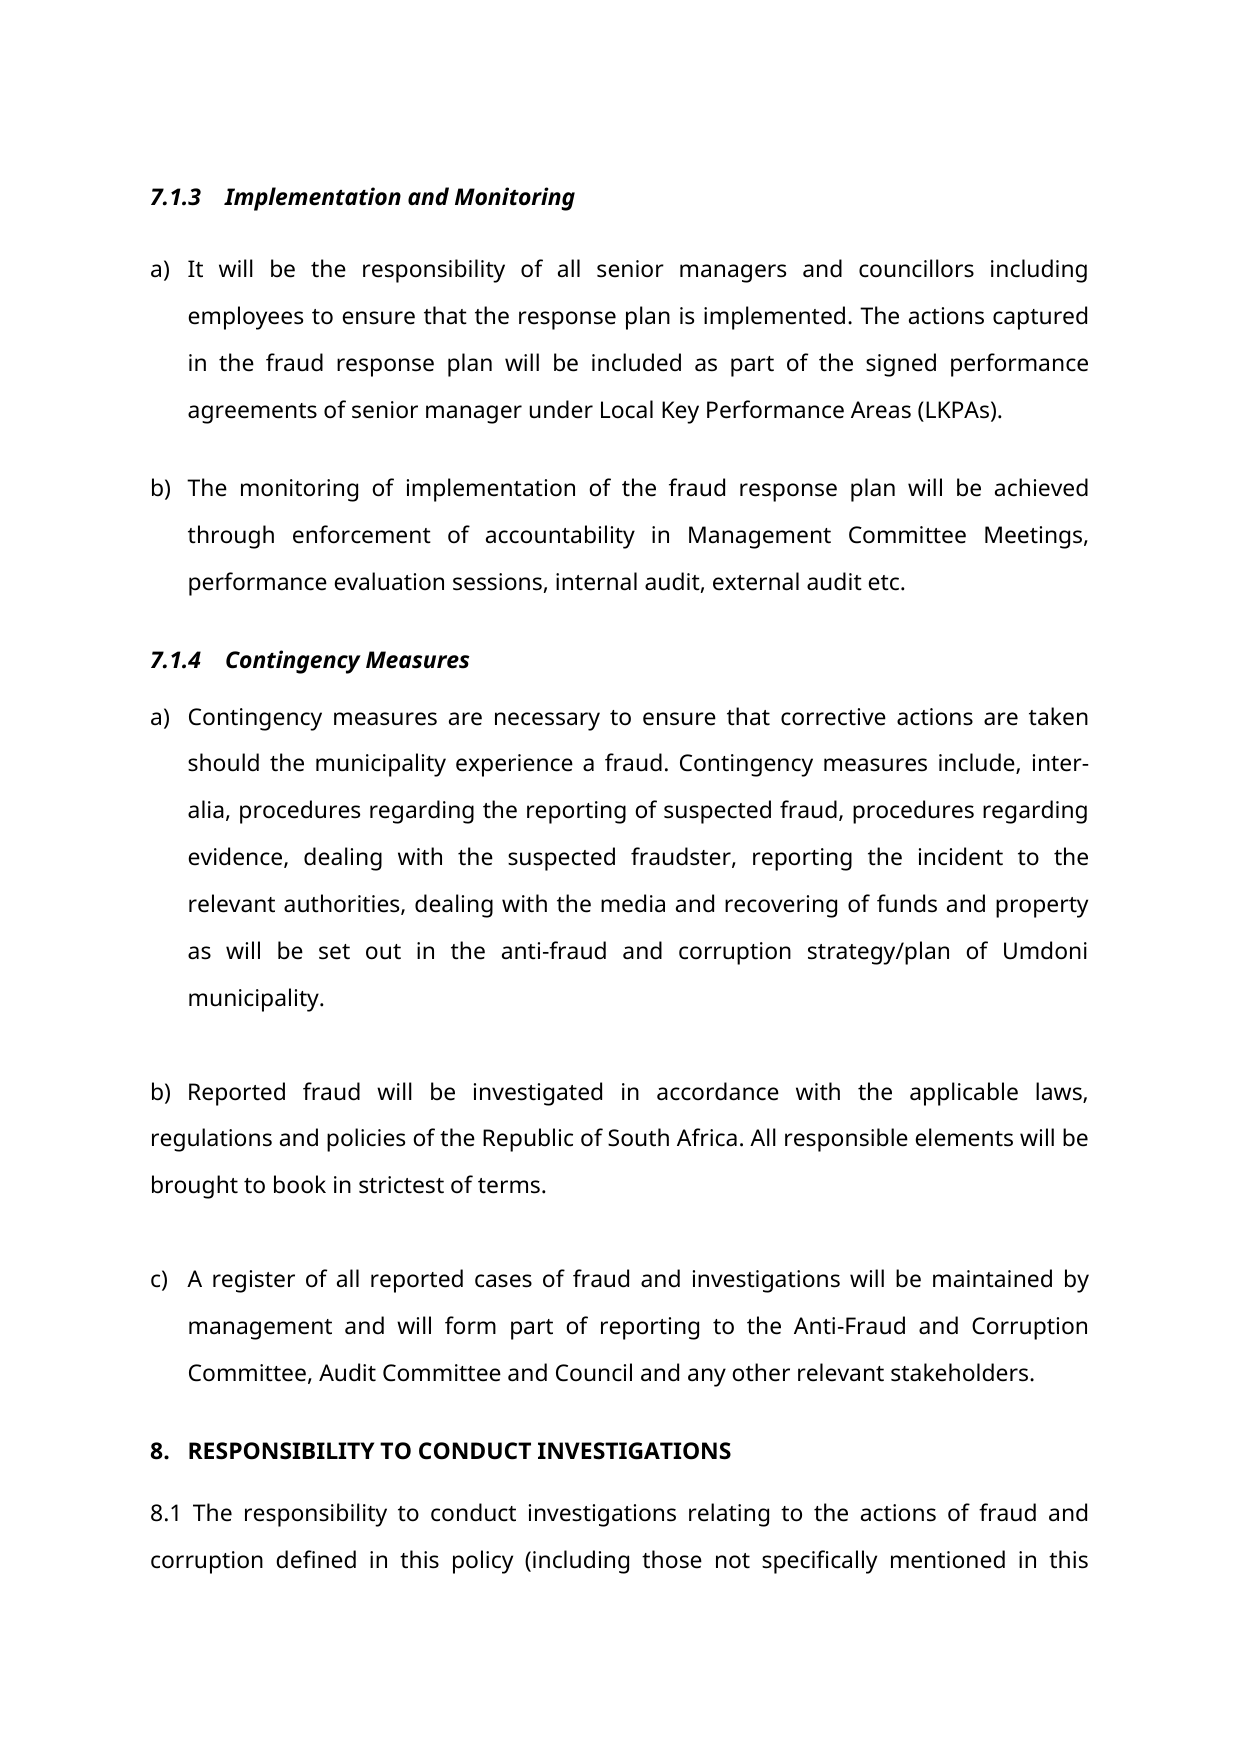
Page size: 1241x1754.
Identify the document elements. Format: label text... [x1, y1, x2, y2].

text 7.1.4 Contingency Measures [150, 644, 1090, 675]
list It will be the responsibility of all senior managers and councillors including employees to ensure that the response plan is implemented. The actions captured in the fraud response plan will be included as part of the signed performance agreements of senior manager under Local Key Performance Areas (LKPAs). [150, 253, 1090, 425]
list A register of all reported cases of fraud and investigations will be maintained by management and will form part of reporting to the Anti-Fraud and Corruption Committee, Audit Committee and Council and any other relevant stakeholders. [150, 1263, 1090, 1388]
text a) Contingency measures are necessary to ensure that corrective actions are taken should the municipality experience a fraud. Contingency measures include, inter-alia, procedures regarding the reporting of suspected fraud, procedures regarding evidence, dealing with the suspected fraudster, reporting the incident to the relevant authorities, dealing with the media and recovering of funds and property as will be set out in the anti-fraud and corruption strategy/plan of Umdoni municipality. [150, 701, 1090, 1013]
list RESPONSIBILITY TO CONDUCT INVESTIGATIONS [150, 1435, 1090, 1466]
list The monitoring of implementation of the fraud response plan will be achieved through enforcement of accountability in Management Committee Meetings, performance evaluation sessions, internal audit, external audit etc. [150, 472, 1090, 597]
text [150, 1497, 1090, 1576]
list Implementation and Monitoring [150, 181, 1090, 212]
text b) Reported fraud will be investigated in accordance with the applicable laws, regulations and policies of the Republic of South Africa. All responsible elements will be brought to book in strictest of terms. [150, 1076, 1090, 1201]
